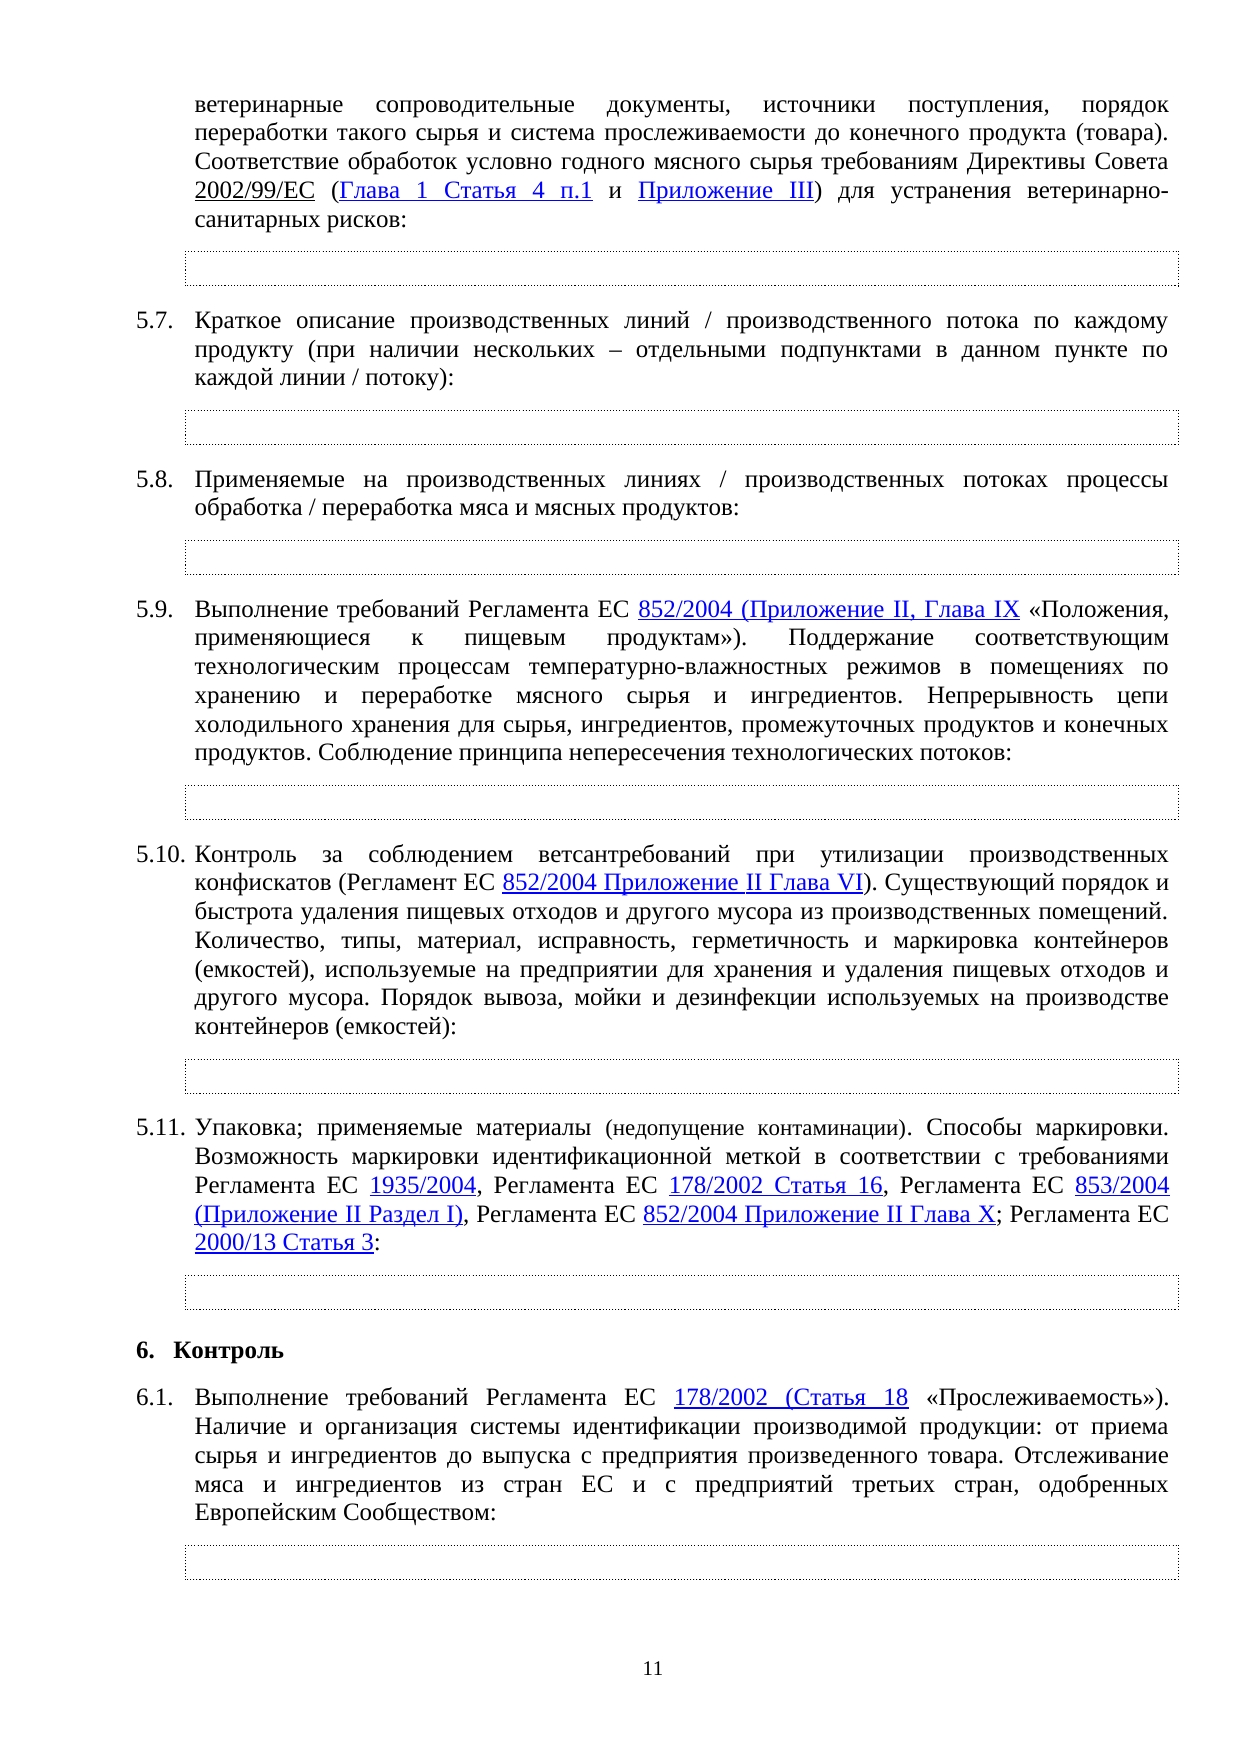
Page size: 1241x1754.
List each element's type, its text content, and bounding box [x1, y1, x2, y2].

list Краткое описание производственных линий / производственного потока по каждому продукту (при наличии нескольких – отдельными подпунктами в данном пункте по каждой линии / потоку): [136, 305, 1169, 391]
list Выполнение требований Регламента ЕС 852/2004 (Приложение II, Глава IX «Положения, применяющиеся к пищевым продуктам»). Поддержание соответствующим технологическим процессам температурно-влажностных режимов в помещениях по хранению и переработке мясного сырья и ингредиентов. Непрерывность цепи холодильного хранения для сырья, ингредиентов, промежуточных продуктов и конечных продуктов. Соблюдение принципа непересечения технологических потоков: [136, 594, 1169, 766]
list Применяемые на производственных линиях / производственных потоках процессы обработка / переработка мяса и мясных продуктов: [136, 464, 1169, 521]
list Выполнение требований Регламента ЕС 178/2002 (Статья 18 «Прослеживаемость»). Наличие и организация системы идентификации производимой продукции: от приема сырья и ингредиентов до выпуска с предприятия произведенного товара. Отслеживание мяса и ингредиентов из стран ЕС и с предприятий третьих стран, одобренных Европейским Сообществом: [136, 1382, 1169, 1526]
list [136, 89, 1169, 232]
list Упаковка; применяемые материалы (недопущение контаминации). Способы маркировки. Возможность маркировки идентификационной меткой в соответствии с требованиями Регламента ЕС 1935/2004, Регламента ЕС 178/2002 Статья 16, Регламента ЕС 853/2004 (Приложение II Раздел I), Регламента EC 852/2004 Приложение II Глава X; Регламента EC 2000/13 Статья 3: [136, 1112, 1169, 1256]
list Контроль за соблюдением ветсантребований при утилизации производственных конфискатов (Регламент ЕС 852/2004 Приложение II Глава VI). Существующий порядок и быстрота удаления пищевых отходов и другого мусора из производственных помещений. Количество, типы, материал, исправность, герметичность и маркировка контейнеров (емкостей), используемые на предприятии для хранения и удаления пищевых отходов и другого мусора. Порядок вывоза, мойки и дезинфекции используемых на производстве контейнеров (емкостей): [136, 839, 1169, 1040]
list Контроль [136, 1335, 1169, 1364]
